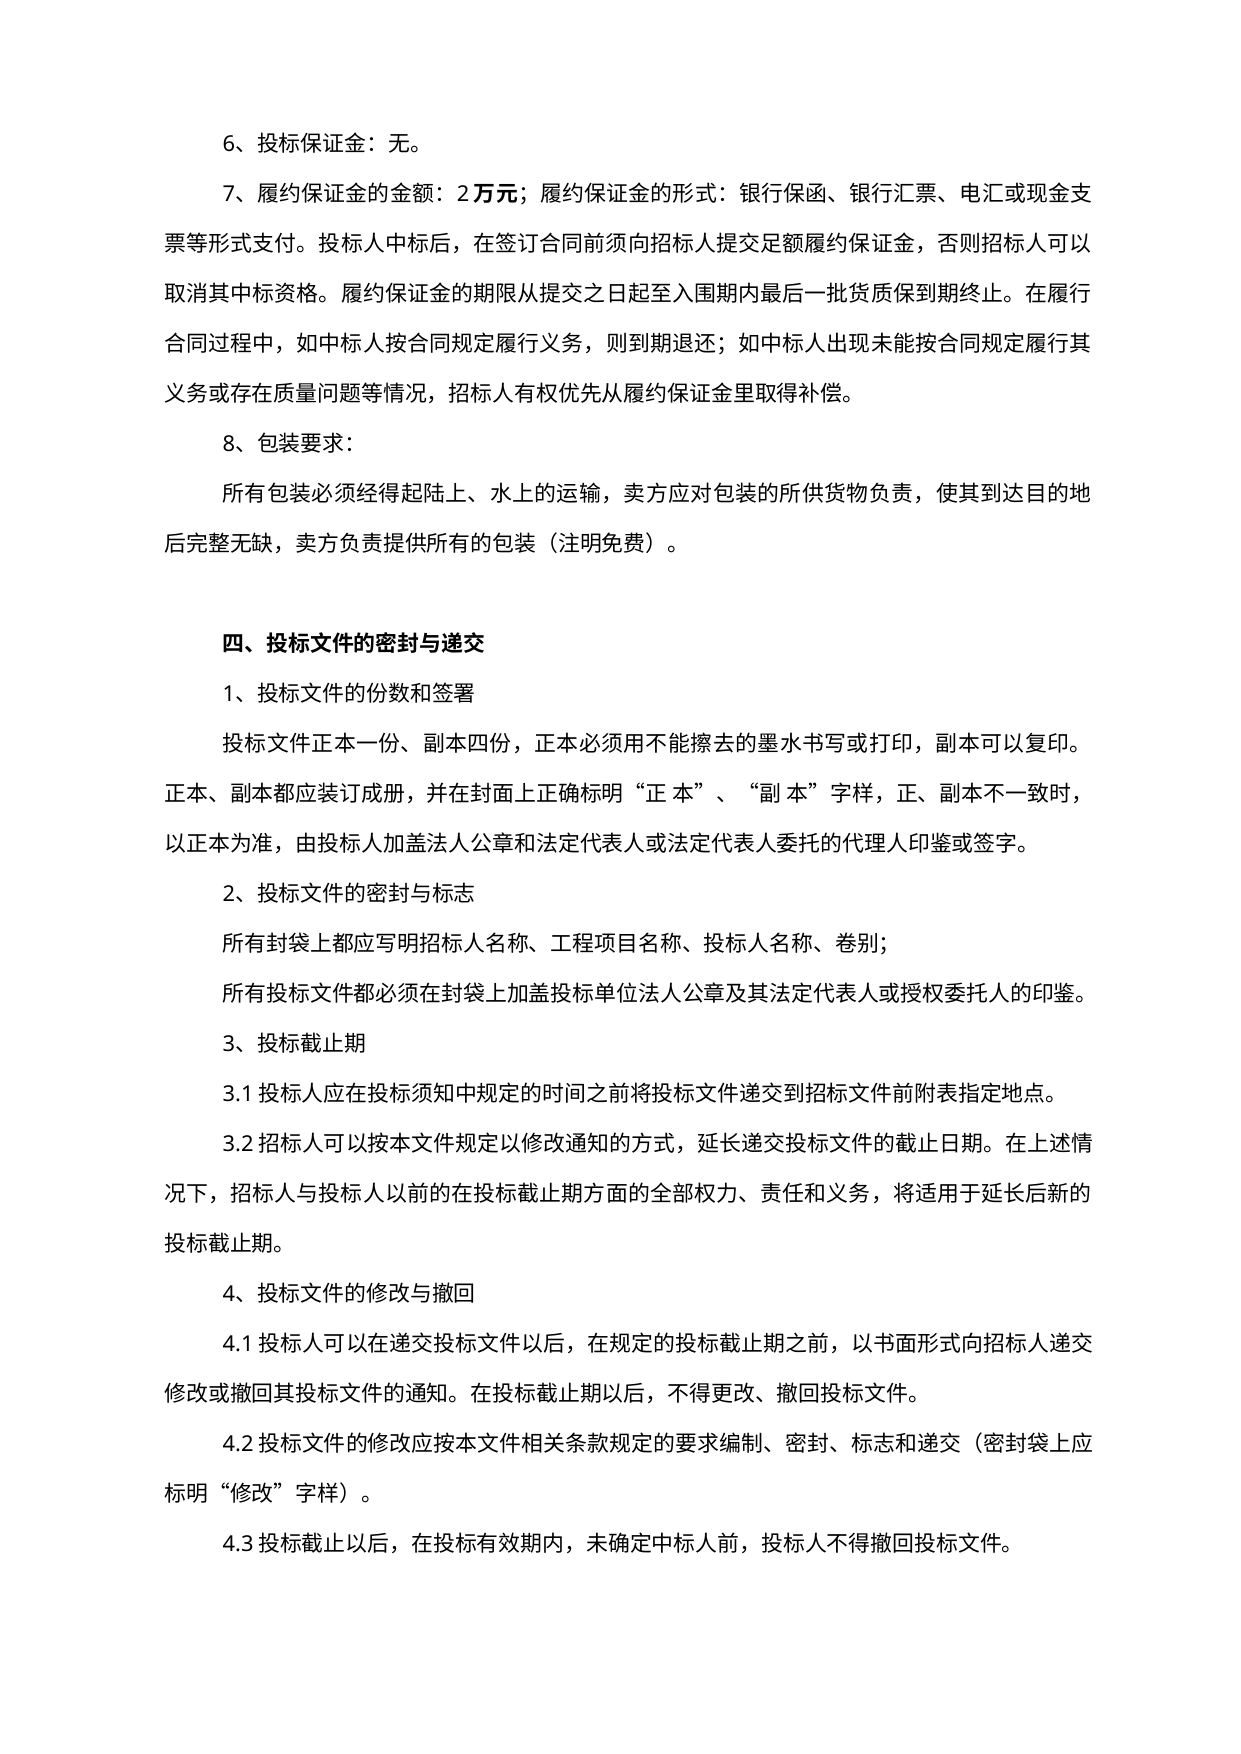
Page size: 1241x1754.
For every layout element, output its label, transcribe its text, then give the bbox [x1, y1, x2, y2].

text 7、履约保证金的金额：2万元；履约保证金的形式：银行保函、银行汇票、电汇或现金支票等形式支付。投标人中标后，在签订合同前须向招标人提交足额履约保证金，否则招标人可以取消其中标资格。履约保证金的期限从提交之日起至入围期内最后一批货质保到期终止。在履行合同过程中，如中标人按合同规定履行义务，则到期退还；如中标人出现未能按合同规定履行其义务或存在质量问题等情况，招标人有权优先从履约保证金里取得补偿。 [164, 161, 1094, 411]
text 3.1投标人应在投标须知中规定的时间之前将投标文件递交到招标文件前附表指定地点。 [164, 1061, 1094, 1111]
text 四、投标文件的密封与递交 [164, 611, 1094, 661]
text 3.2招标人可以按本文件规定以修改通知的方式，延长递交投标文件的截止日期。在上述情况下，招标人与投标人以前的在投标截止期方面的全部权力、责任和义务，将适用于延长后新的投标截止期。 [164, 1111, 1094, 1261]
text 所有包装必须经得起陆上、水上的运输，卖方应对包装的所供货物负责，使其到达目的地后完整无缺，卖方负责提供所有的包装（注明免费）。 [164, 461, 1094, 561]
text 4.3投标截止以后，在投标有效期内，未确定中标人前，投标人不得撤回投标文件。 [164, 1511, 1094, 1561]
text 6、投标保证金：无。 [164, 111, 1094, 161]
text 所有投标文件都必须在封袋上加盖投标单位法人公章及其法定代表人或授权委托人的印鉴。 [164, 961, 1094, 1011]
text 1、投标文件的份数和签署 [164, 661, 1094, 711]
text 2、投标文件的密封与标志 [164, 861, 1094, 911]
text 4、投标文件的修改与撤回 [164, 1261, 1094, 1311]
text 4.2投标文件的修改应按本文件相关条款规定的要求编制、密封、标志和递交（密封袋上应标明“修改”字样）。 [164, 1411, 1094, 1511]
text 所有封袋上都应写明招标人名称、工程项目名称、投标人名称、卷别； [164, 911, 1094, 961]
text 8、包装要求： [164, 411, 1094, 461]
text 投标文件正本一份、副本四份，正本必须用不能擦去的墨水书写或打印，副本可以复印。正本、副本都应装订成册，并在封面上正确标明“正 本”、“副 本”字样，正、副本不一致时，以正本为准，由投标人加盖法人公章和法定代表人或法定代表人委托的代理人印鉴或签字。 [164, 711, 1094, 861]
text 3、投标截止期 [164, 1011, 1094, 1061]
text 4.1投标人可以在递交投标文件以后，在规定的投标截止期之前，以书面形式向招标人递交修改或撤回其投标文件的通知。在投标截止期以后，不得更改、撤回投标文件。 [164, 1311, 1094, 1411]
